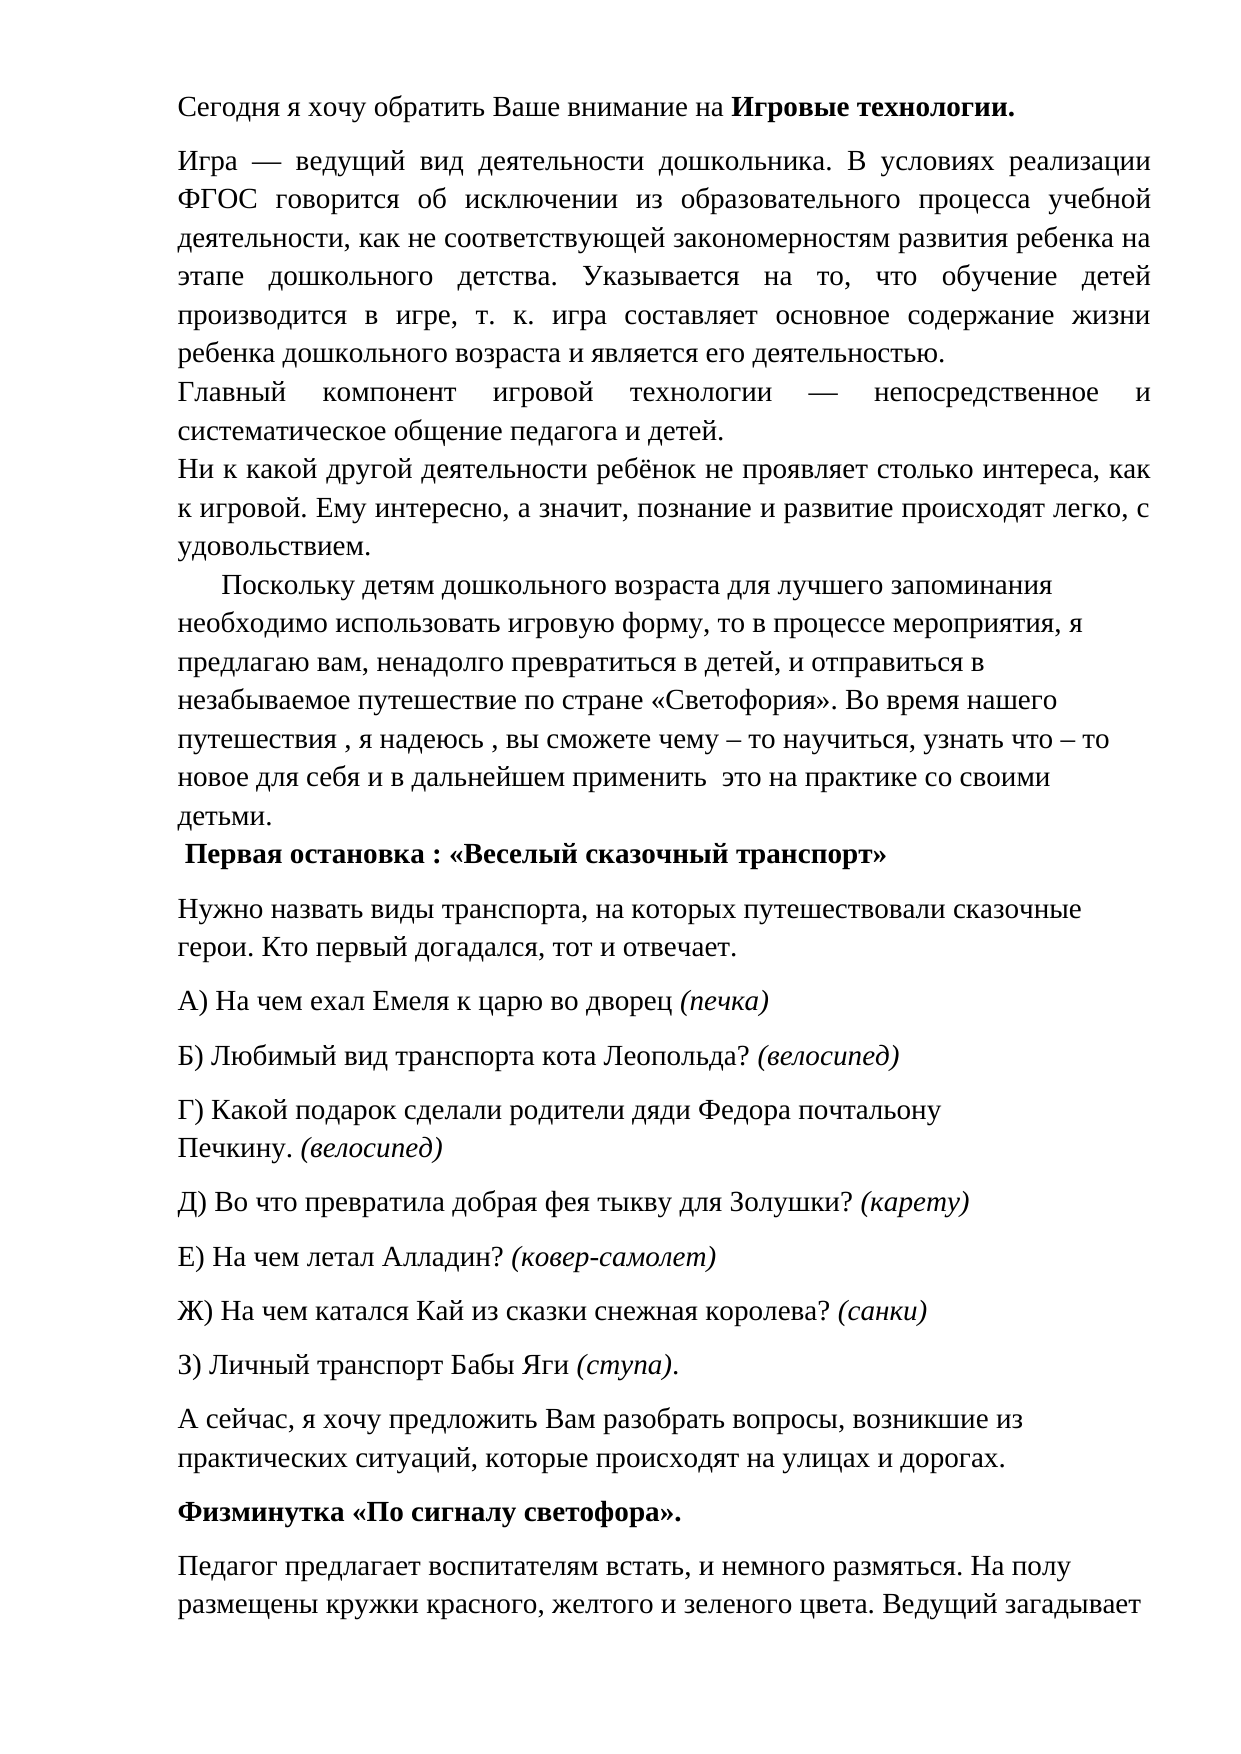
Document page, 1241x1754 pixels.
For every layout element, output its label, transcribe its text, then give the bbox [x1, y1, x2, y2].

text З) Личный транспорт Бабы Яги (ступа). [177, 1347, 1152, 1381]
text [177, 1548, 1152, 1620]
text Ни к какой другой деятельности ребёнок не проявляет столько интереса, как к игровой. Ему интересно, а значит, познание и развитие происходят легко, с удовольствием. [177, 451, 1152, 562]
text Д) Во что превратила добрая фея тыкву для Золушки? (карету) [177, 1184, 1152, 1218]
text Игра — ведущий вид деятельности дошкольника. В условиях реализации ФГОС говорится об исключении из образовательного процесса учебной деятельности, как не соответствующей закономерностям развития ребенка на этапе дошкольного детства. Указывается на то, что обучение детей производится в игре, т. к. игра составляет основное содержание жизни ребенка дошкольного возраста и является его деятельностью. [177, 143, 1152, 369]
text Нужно назвать виды транспорта, на которых путешествовали сказочные герои. Кто первый догадался, тот и отвечает. [177, 891, 1152, 963]
text Главный компонент игровой технологии — непосредственное и систематическое общение педагога и детей. [177, 374, 1152, 446]
text Ж) На чем катался Кай из сказки снежная королева? (санки) [177, 1293, 1152, 1326]
text Первая остановка : «Веселый сказочный транспорт» [177, 837, 1152, 870]
text А сейчас, я хочу предложить Вам разобрать вопросы, возникшие из практических ситуаций, которые происходят на улицах и дорогах. [177, 1401, 1152, 1473]
text Поскольку детям дошкольного возраста для лучшего запоминания необходимо использовать игровую форму, то в процессе мероприятия, я предлагаю вам, ненадолго превратиться в детей, и отправиться в незабываемое путешествие по стране «Светофория». Во время нашего путешествия , я надеюсь , вы сможете чему – то научиться, узнать что – то новое для себя и в дальнейшем применить это на практике со своими детьми. [177, 567, 1152, 832]
text Е) На чем летал Алладин? (ковер-самолет) [177, 1239, 1152, 1272]
text Физминутка «По сигналу светофора». [177, 1494, 1152, 1527]
text Сегодня я хочу обратить Ваше внимание на Игровые технологии. [177, 89, 1130, 122]
text Г) Какой подарок сделали родители дяди Федора почтальону Печкину. (велосипед) [177, 1092, 1152, 1164]
text А) На чем ехал Емеля к царю во дворец (печка) [177, 983, 1152, 1017]
text Б) Любимый вид транспорта кота Леопольда? (велосипед) [177, 1038, 1152, 1071]
